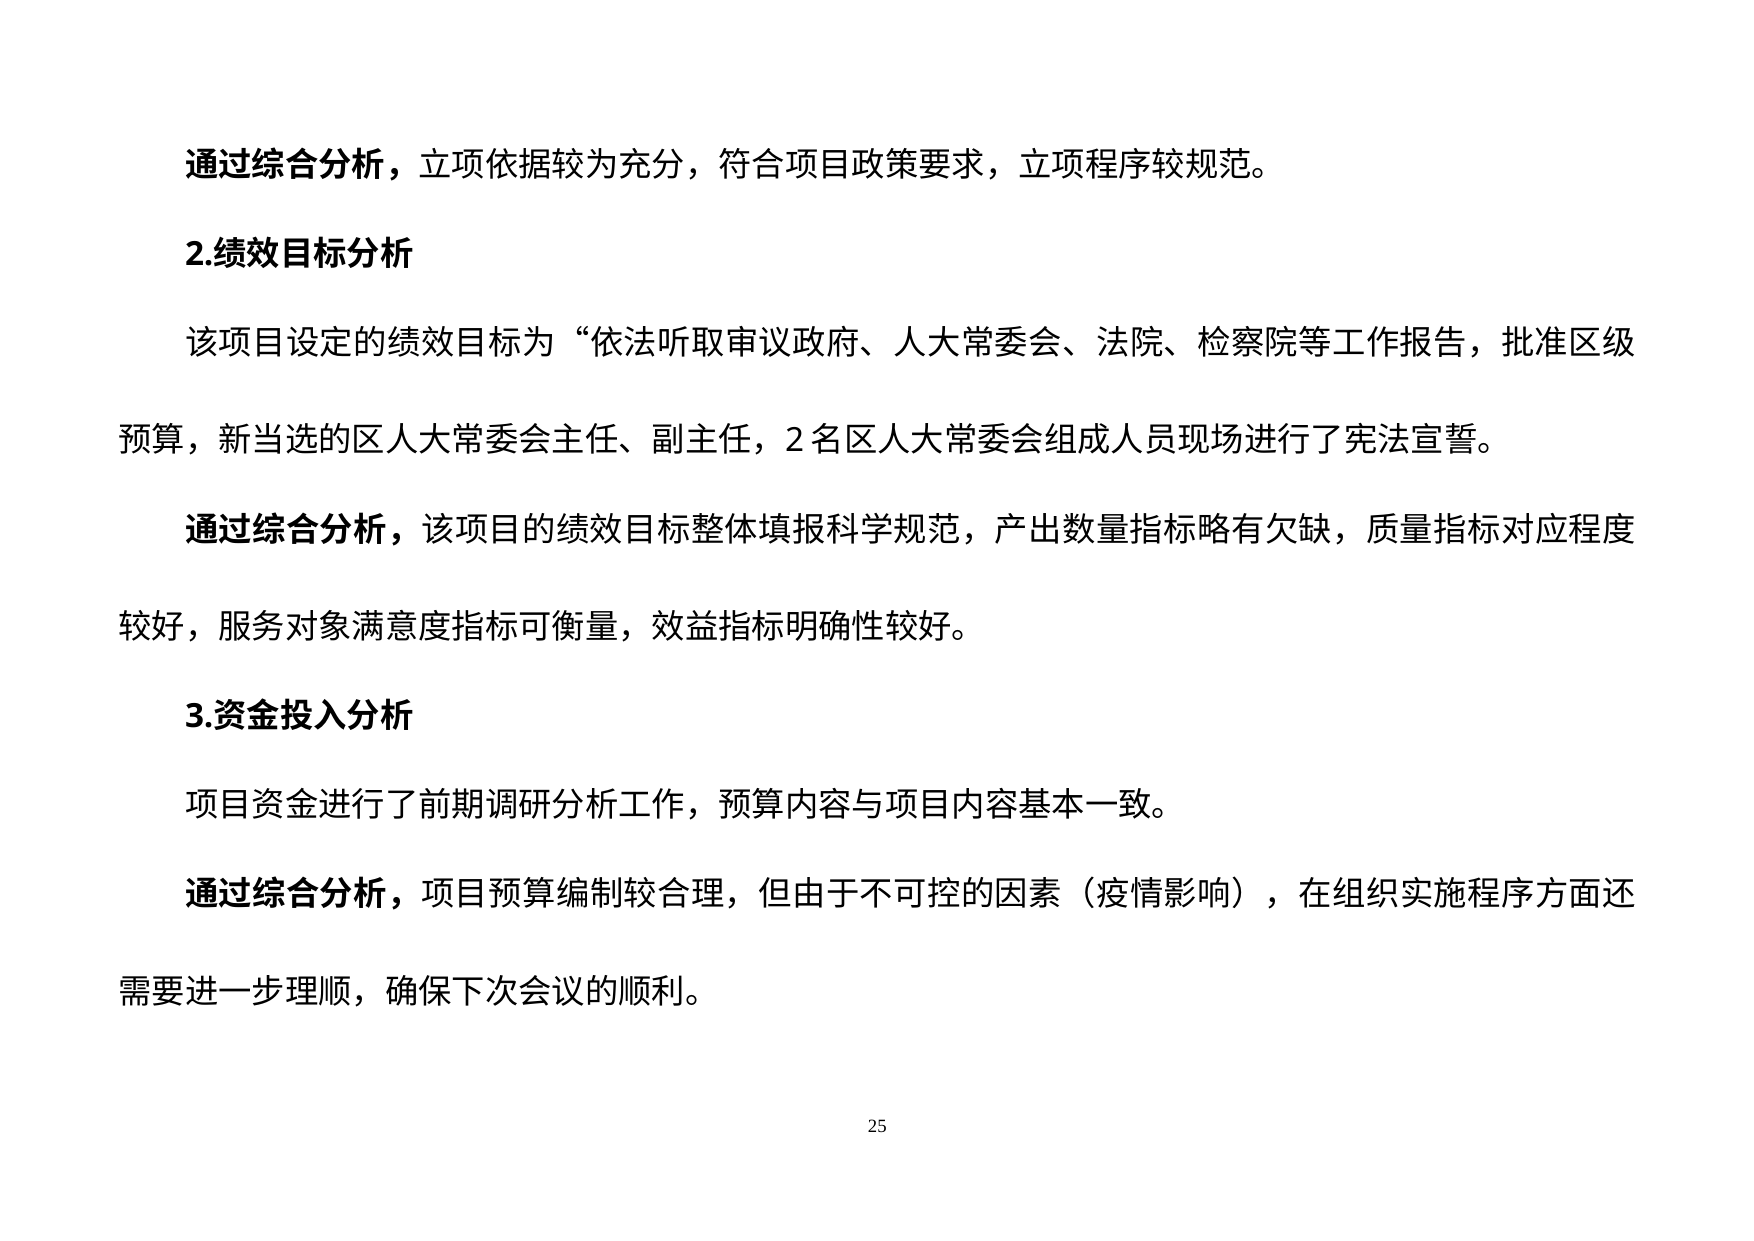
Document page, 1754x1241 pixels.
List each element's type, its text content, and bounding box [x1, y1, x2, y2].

text 3.资金投入分析 [118, 681, 1636, 746]
text 2.绩效目标分析 [118, 218, 1636, 283]
text 该项目设定的绩效目标为“依法听取审议政府、人大常委会、法院、检察院等工作报告，批准区级预算，新当选的区人大常委会主任、副主任，2名区人大常委会组成人员现场进行了宪法宣誓。 [118, 307, 1636, 470]
text 通过综合分析，该项目的绩效目标整体填报科学规范，产出数量指标略有欠缺，质量指标对应程度较好，服务对象满意度指标可衡量，效益指标明确性较好。 [118, 494, 1636, 657]
text 通过综合分析，项目预算编制较合理，但由于不可控的因素（疫情影响），在组织实施程序方面还需要进一步理顺，确保下次会议的顺利。 [118, 859, 1636, 1021]
text 项目资金进行了前期调研分析工作，预算内容与项目内容基本一致。 [118, 770, 1636, 835]
text 通过综合分析，立项依据较为充分，符合项目政策要求，立项程序较规范。 [118, 129, 1636, 194]
